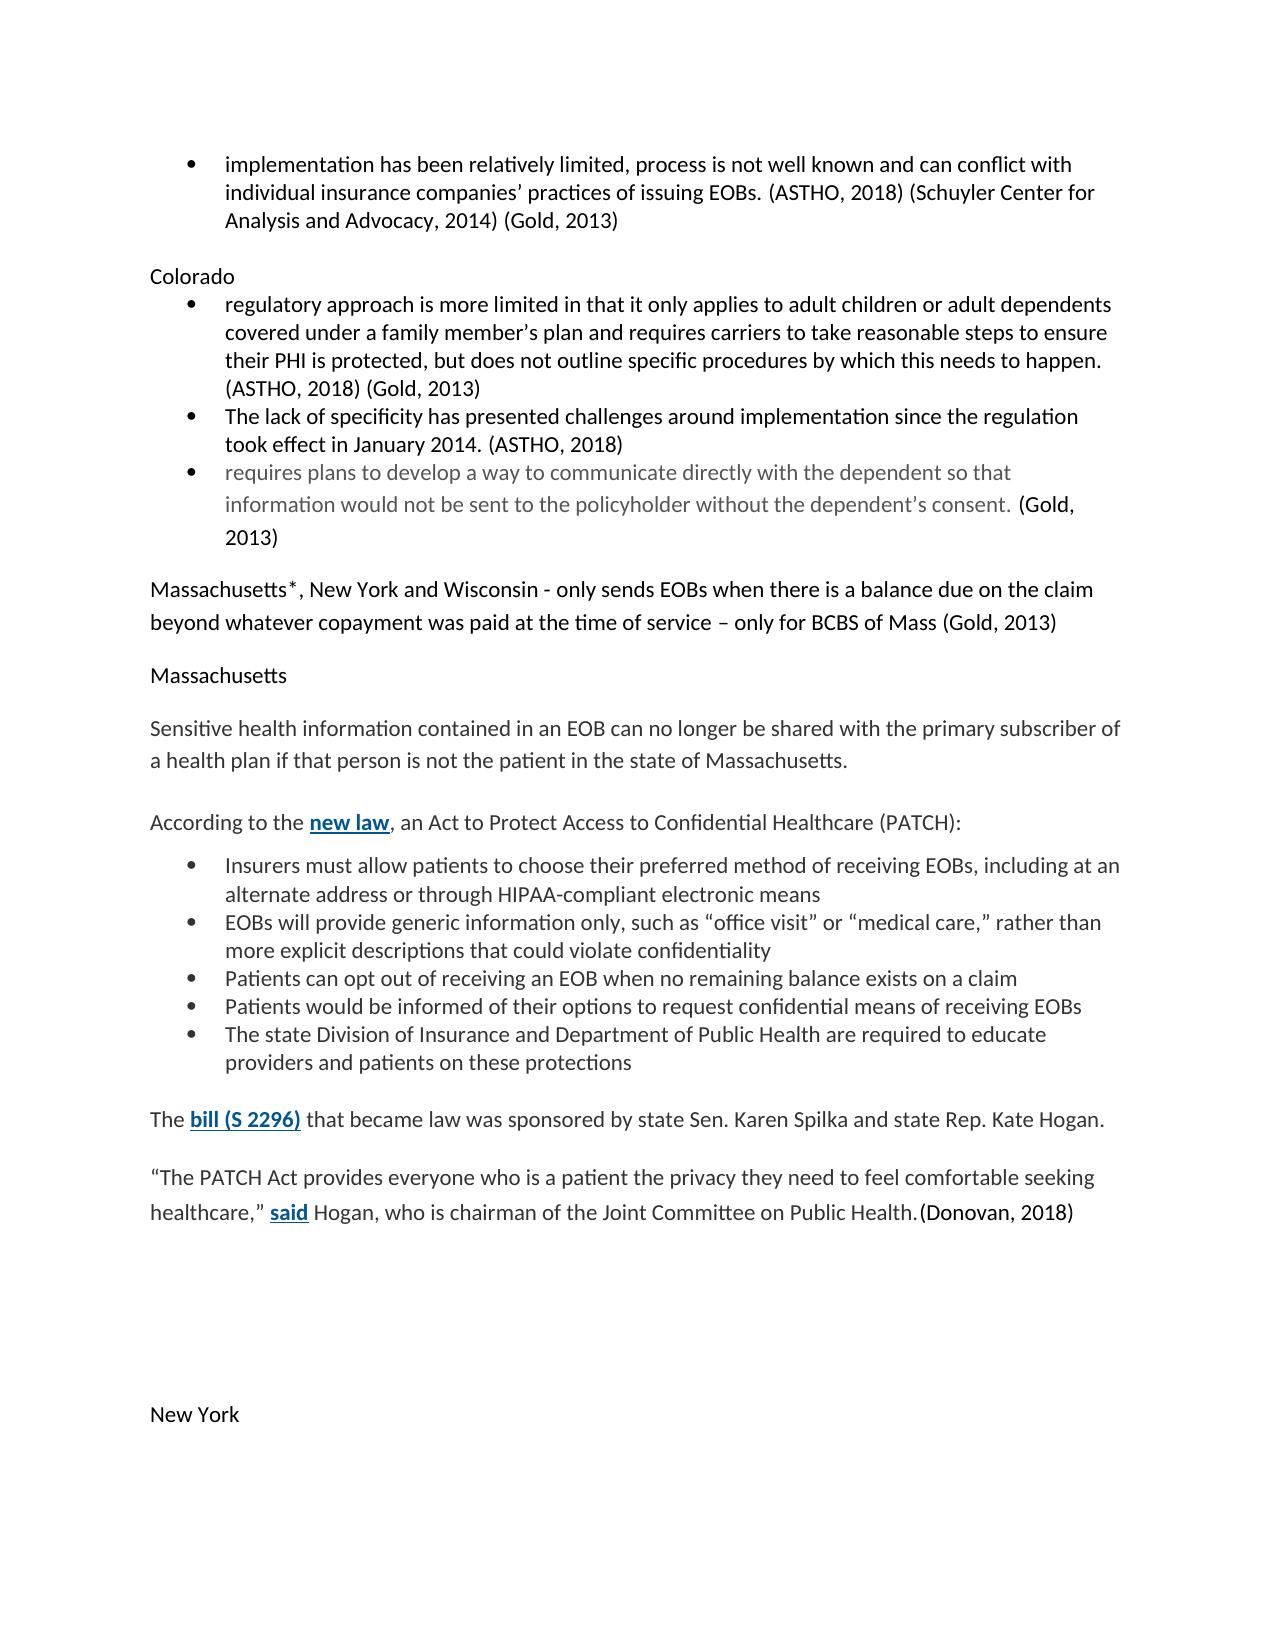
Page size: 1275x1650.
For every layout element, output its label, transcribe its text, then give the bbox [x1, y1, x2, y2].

list Patients would be informed of their options to request confidential means of receiving EOBs [187, 992, 1125, 1020]
text Colorado [150, 262, 1125, 290]
list regulatory approach is more limited in that it only applies to adult children or adult dependents covered under a family member’s plan and requires carriers to take reasonable steps to ensure their PHI is protected, but does not outline specific procedures by which this needs to happen. [187, 290, 1125, 402]
list EOBs will provide generic information only, such as “office visit” or “medical care,” rather than more explicit descriptions that could violate confidentiality [187, 908, 1125, 964]
list Insurers must allow patients to choose their preferred method of receiving EOBs, including at an alternate address or through HIPAA-compliant electronic means [187, 852, 1125, 908]
text Massachusetts [150, 661, 1125, 689]
text Sensitive health information contained in an EOB can no longer be shared with the primary subscriber of a health plan if that person is not the patient in the state of Massachusetts. [150, 714, 1125, 774]
text “The PATCH Act provides everyone who is a patient the privacy they need to feel comfortable seeking healthcare,” said Hogan, who is chairman of the Joint Committee on Public Health. [150, 1157, 1125, 1226]
text New York [150, 1401, 1125, 1428]
list requires plans to develop a way to communicate directly with the dependent so that information would not be sent to the policyholder without the dependent’s consent. [187, 458, 1125, 551]
text According to the new law, an Act to Protect Access to Confidential Healthcare (PATCH): [150, 802, 1125, 836]
text Massachusetts*, New York and Wisconsin - only sends EOBs when there is a balance due on the claim beyond whatever copayment was paid at the time of service – only for BCBS of Mass [150, 576, 1125, 636]
text The bill (S 2296) that became law was sponsored by state Sen. Karen Spilka and state Rep. Kate Hogan. [150, 1099, 1125, 1134]
list The state Division of Insurance and Department of Public Health are required to educate providers and patients on these protections [187, 1020, 1125, 1076]
list The lack of specificity has presented challenges around implementation since the regulation took effect in January 2014. [187, 402, 1125, 458]
list Patients can opt out of receiving an EOB when no remaining balance exists on a claim [187, 964, 1125, 992]
list implementation has been relatively limited, process is not well known and can conflict with individual insurance companies’ practices of issuing EOBs. [187, 150, 1125, 234]
